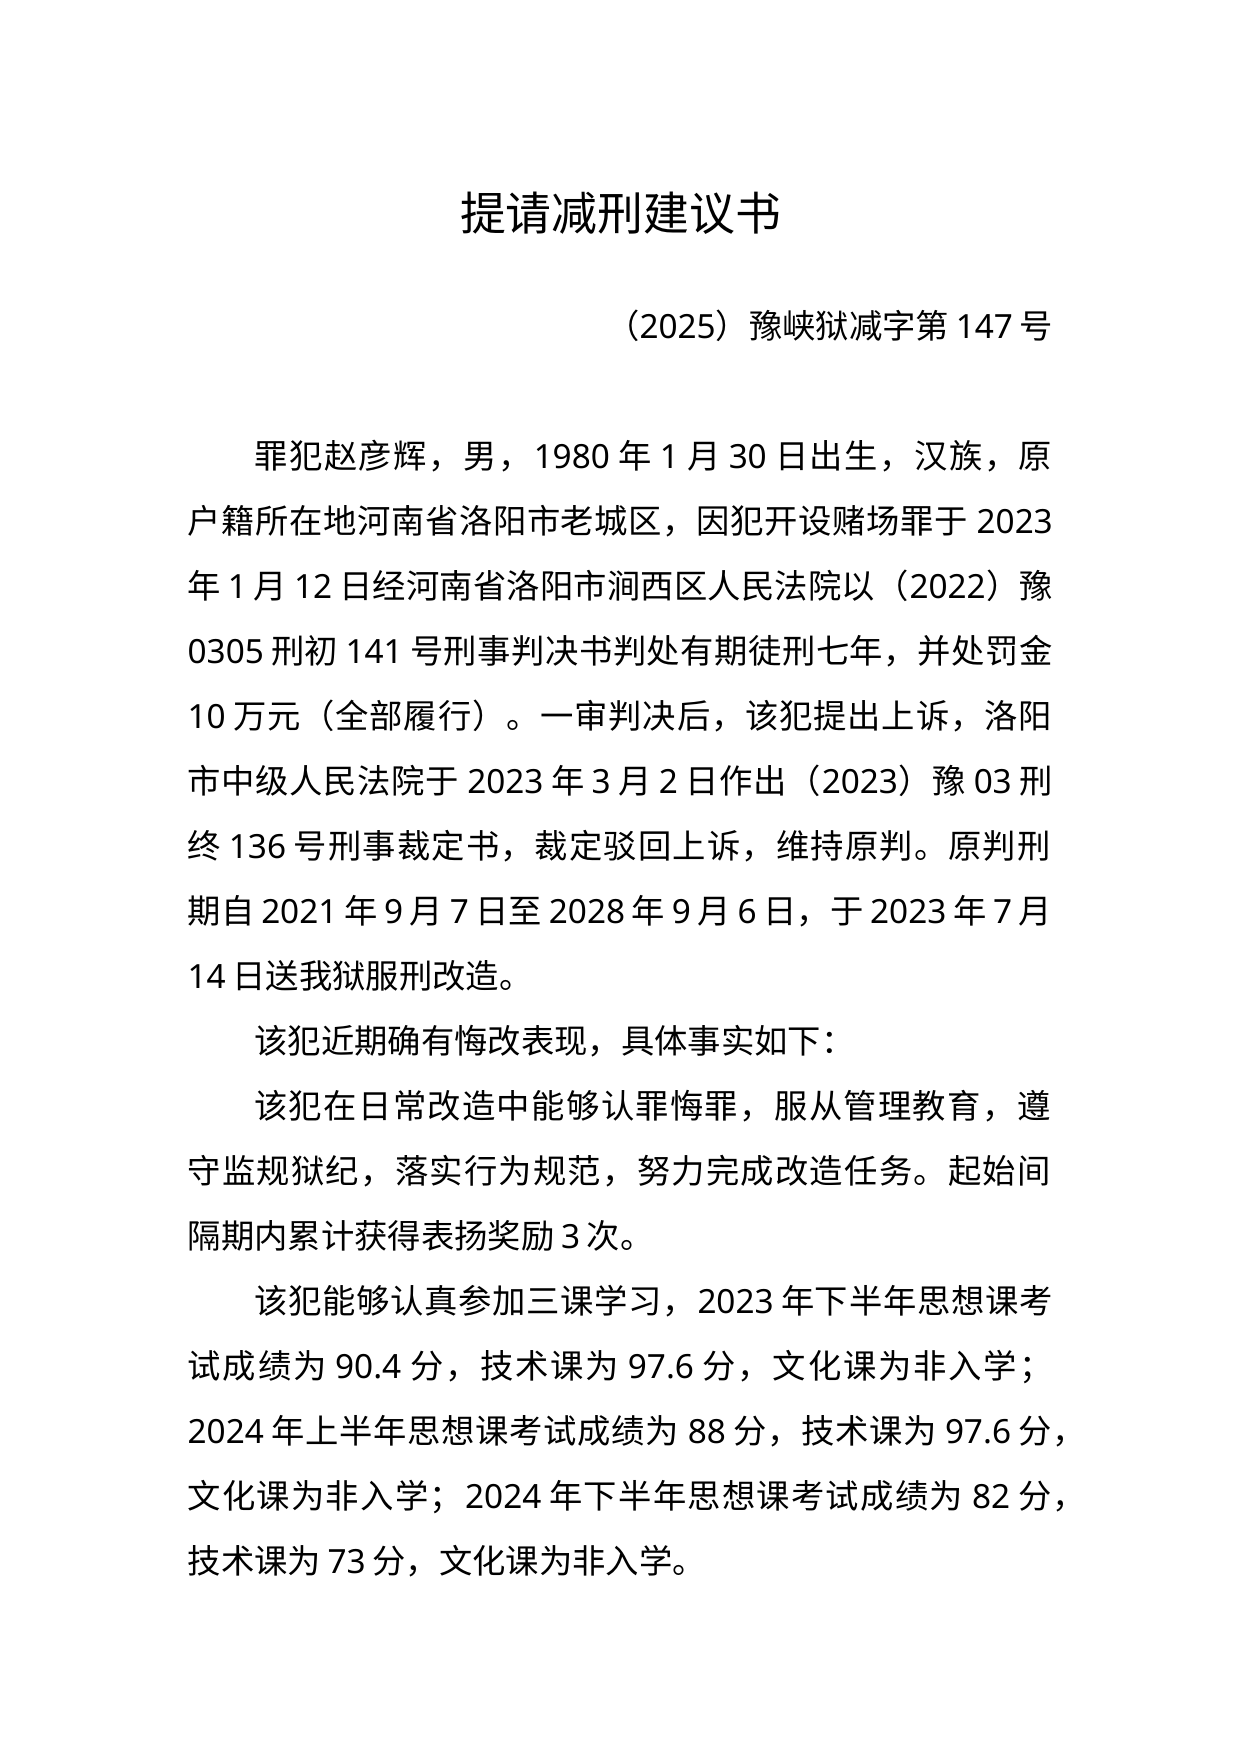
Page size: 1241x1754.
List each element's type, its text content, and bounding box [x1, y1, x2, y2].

text 该犯在日常改造中能够认罪悔罪，服从管理教育，遵守监规狱纪，落实行为规范，努力完成改造任务。起始间隔期内累计获得表扬奖励3次。 [187, 1072, 1053, 1267]
text 该犯近期确有悔改表现，具体事实如下： [187, 1007, 1053, 1072]
text （2025）豫峡狱减字第147号 [187, 292, 1053, 357]
text 提请减刑建议书 [187, 162, 1053, 259]
text 该犯能够认真参加三课学习，2023年下半年思想课考试成绩为90.4分，技术课为97.6分，文化课为非入学；2024年上半年思想课考试成绩为88分，技术课为97.6分，文化课为非入学；2024年下半年思想课考试成绩为82分，技术课为73分，文化课为非入学。 [187, 1267, 1053, 1592]
text 罪犯赵彦辉，男，1980年1月30日出生，汉族，原户籍所在地河南省洛阳市老城区，因犯开设赌场罪于2023年1月12日经河南省洛阳市涧西区人民法院以（2022）豫0305刑初141号刑事判决书判处有期徒刑七年，并处罚金10万元（全部履行）。一审判决后，该犯提出上诉，洛阳市中级人民法院于2023年3月2日作出（2023）豫03刑终136号刑事裁定书，裁定驳回上诉，维持原判。原判刑期自2021年9月7日至2028年9月6日，于2023年7月14日送我狱服刑改造。 [187, 422, 1053, 1007]
